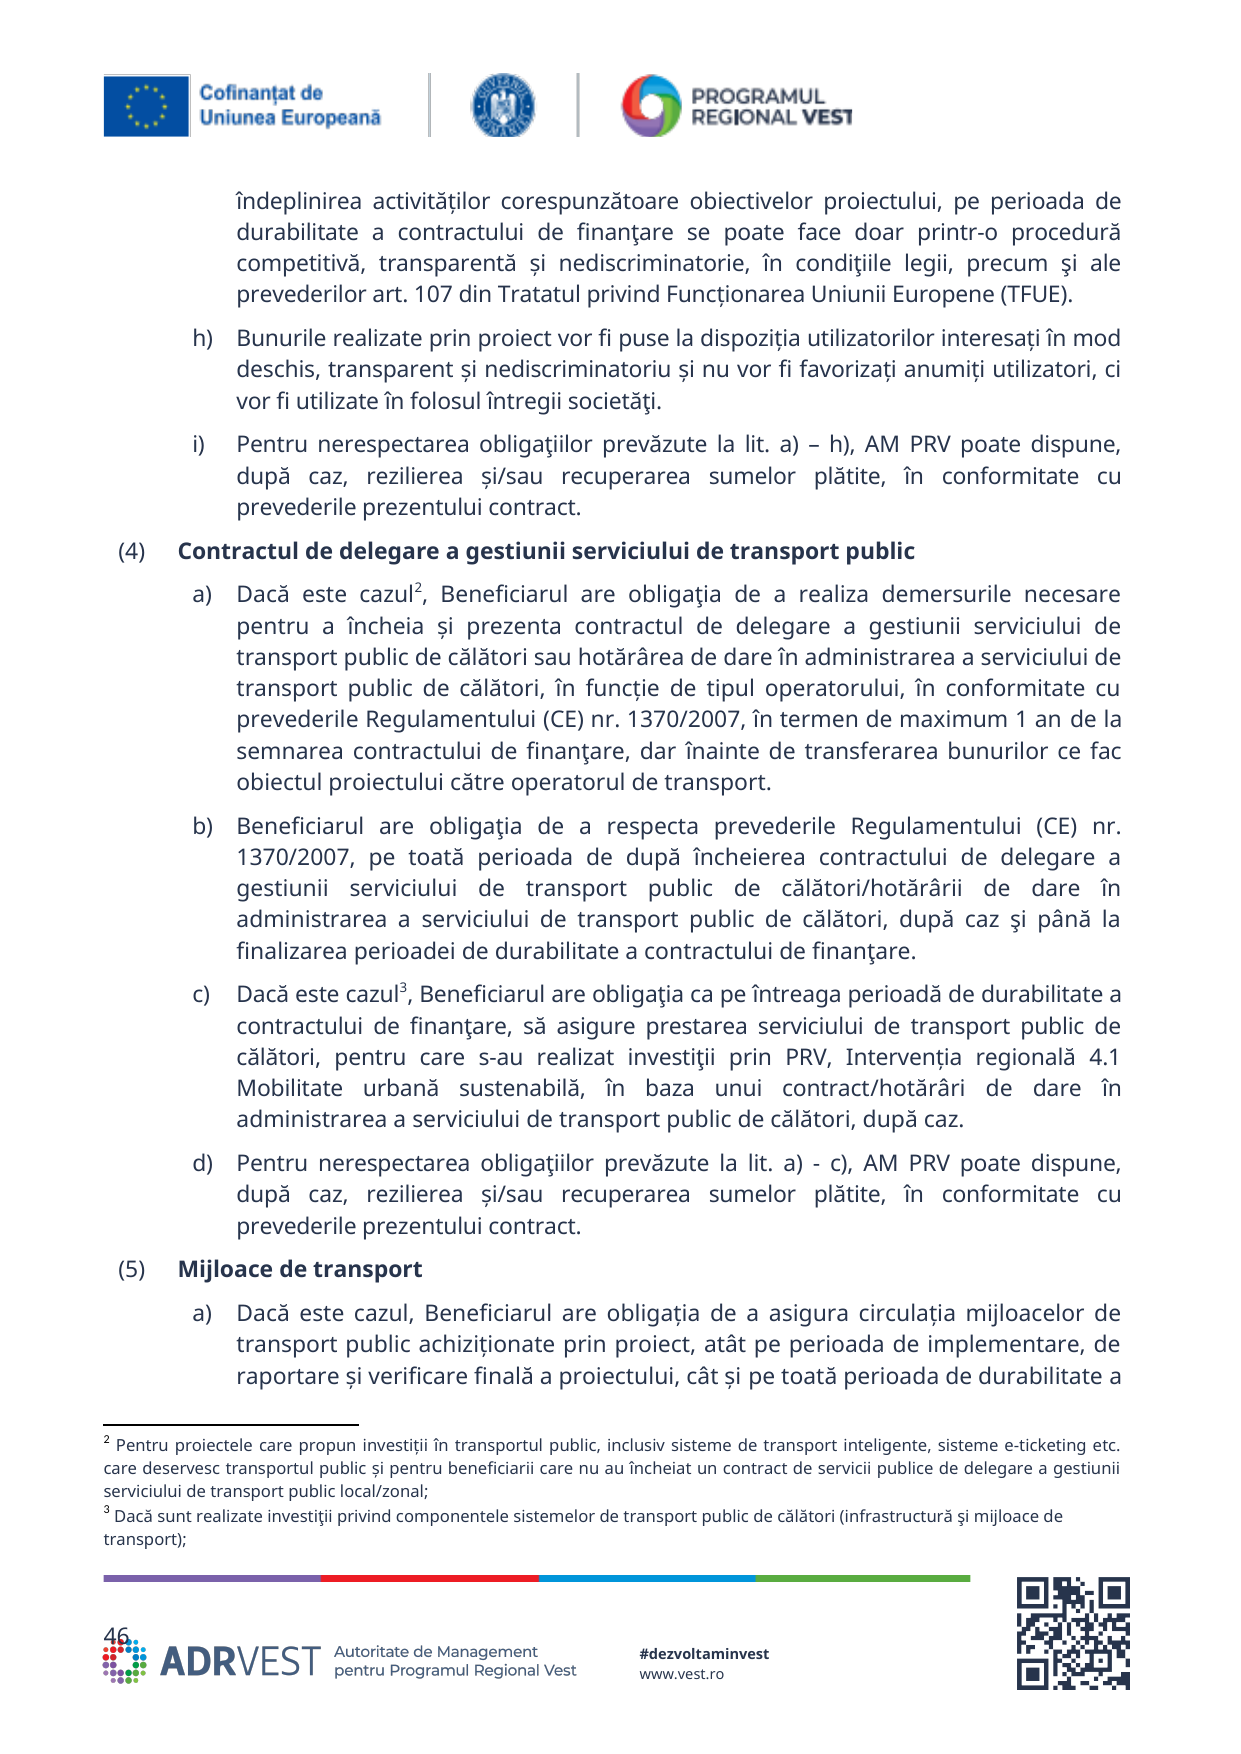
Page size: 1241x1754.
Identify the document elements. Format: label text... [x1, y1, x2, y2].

list Mijloace de transport [118, 1253, 1122, 1284]
list Contractul de delegare a gestiunii serviciului de transport public [118, 534, 1122, 566]
list Pentru nerespectarea obligaţiilor prevăzute la lit. a) – h), AM PRV poate dispune, după caz, rezilierea și/sau recuperarea sumelor plătite, în conformitate cu prevederile prezentului contract. [192, 428, 1122, 522]
list Beneficiarul are obligaţia de a respecta prevederile Regulamentului (CE) nr. 1370/2007, pe toată perioada de după încheierea contractului de delegare a gestiunii serviciului de transport public de călători/hotărârii de dare în administrarea a serviciului de transport public de călători, după caz şi până la finalizarea perioadei de durabilitate a contractului de finanţare. [192, 809, 1122, 966]
list Dacă este cazul, Beneficiarul are obligaţia de a realiza demersurile necesare pentru a încheia și prezenta contractul de delegare a gestiunii serviciului de transport public de călători sau hotărârea de dare în administrarea a serviciului de transport public de călători, în funcție de tipul operatorului, în conformitate cu prevederile Regulamentului (CE) nr. 1370/2007, în termen de maximum 1 an de la semnarea contractului de finanţare, dar înainte de transferarea bunurilor ce fac obiectul proiectului către operatorul de transport. [192, 578, 1122, 797]
picture [119, 1636, 126, 1643]
picture [93, 1636, 582, 1687]
list Pentru nerespectarea obligaţiilor prevăzute la lit. a) - c), AM PRV poate dispune, după caz, rezilierea și/sau recuperarea sumelor plătite, în conformitate cu prevederile prezentului contract. [192, 1147, 1122, 1241]
list Bunurile realizate prin proiect vor fi puse la dispoziția utilizatorilor interesați în mod deschis, transparent și nediscriminatoriu și nu vor fi favorizați anumiți utilizatori, ci vor fi utilizate în folosul întregii societăţi. [192, 322, 1122, 416]
list Dacă este cazul, Beneficiarul are obligaţia ca pe întreaga perioadă de durabilitate a contractului de finanţare, să asigure prestarea serviciului de transport public de călători, pentru care s-au realizat investiţii prin PRV, Intervenția regională 4.1 Mobilitate urbană sustenabilă, în baza unui contract/hotărâri de dare în administrarea a serviciului de transport public de călători, după caz. [192, 978, 1122, 1134]
picture [1008, 1568, 1139, 1699]
